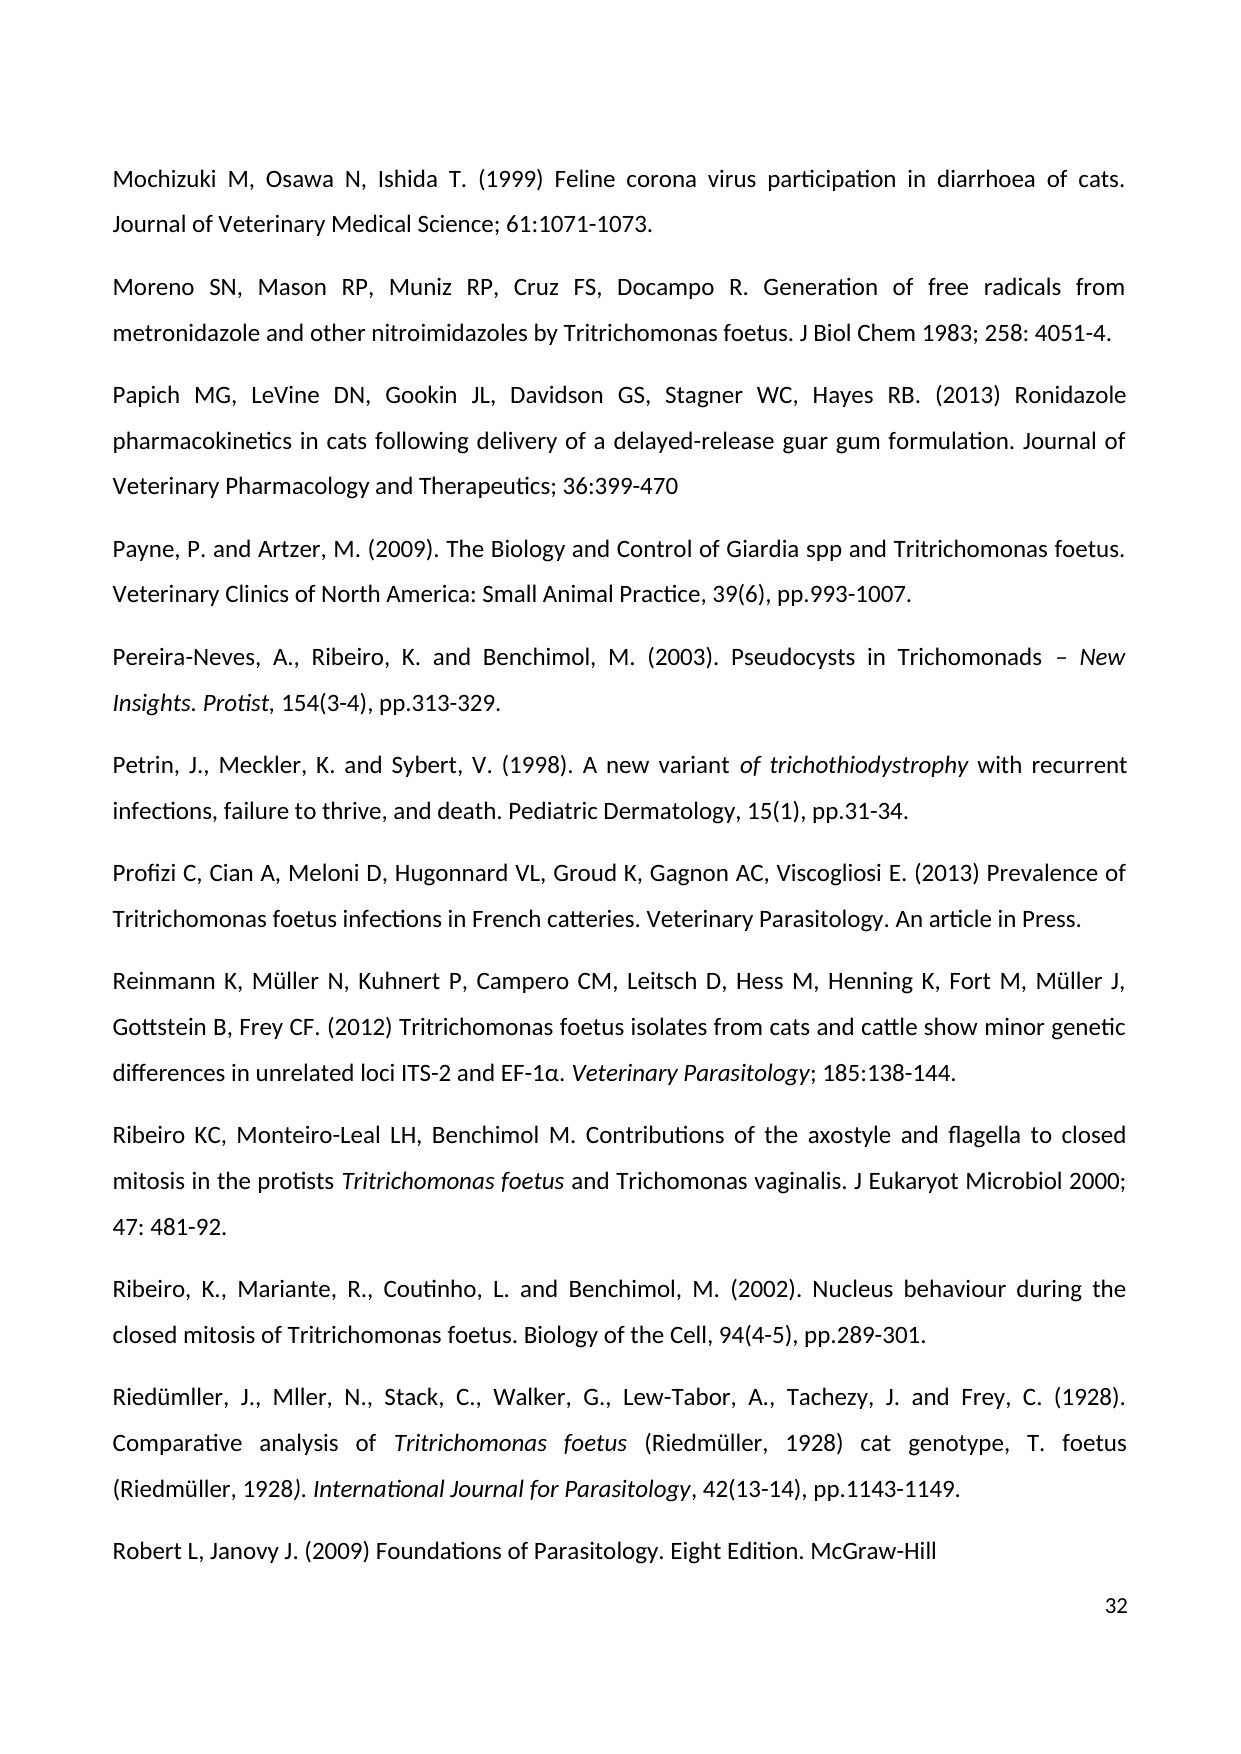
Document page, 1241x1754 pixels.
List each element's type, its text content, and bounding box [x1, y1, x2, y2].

text Profizi C, Cian A, Meloni D, Hugonnard VL, Groud K, Gagnon AC, Viscogliosi E. (2013) Prevalence of Tritrichomonas foetus infections in French catteries. Veterinary Parasitology. An article in Press. [112, 857, 1128, 933]
text Pereira-Neves, A., Ribeiro, K. and Benchimol, M. (2003). Pseudocysts in Trichomonads – New Insights. Protist, 154(3-4), pp.313-329. [112, 641, 1128, 717]
text Ribeiro, K., Mariante, R., Coutinho, L. and Benchimol, M. (2002). Nucleus behaviour during the closed mitosis of Tritrichomonas foetus. Biology of the Cell, 94(4-5), pp.289-301. [112, 1273, 1128, 1349]
text Reinmann K, Müller N, Kuhnert P, Campero CM, Leitsch D, Hess M, Henning K, Fort M, Müller J, Gottstein B, Frey CF. (2012) Tritrichomonas foetus isolates from cats and cattle show minor genetic differences in unrelated loci ITS-2 and EF-1α. Veterinary Parasitology; 185:138-144. [112, 965, 1128, 1087]
text Ribeiro KC, Monteiro-Leal LH, Benchimol M. Contributions of the axostyle and flagella to closed mitosis in the protists Tritrichomonas foetus and Trichomonas vaginalis. J Eukaryot Microbiol 2000; 47: 481-92. [112, 1119, 1128, 1241]
text Moreno SN, Mason RP, Muniz RP, Cruz FS, Docampo R. Generation of free radicals from metronidazole and other nitroimidazoles by Tritrichomonas foetus. J Biol Chem 1983; 258: 4051-4. [112, 271, 1128, 347]
text Mochizuki M, Osawa N, Ishida T. (1999) Feline corona virus participation in diarrhoea of cats. Journal of Veterinary Medical Science; 61:1071-1073. [112, 163, 1128, 239]
text Riedümller, J., Mller, N., Stack, C., Walker, G., Lew-Tabor, A., Tachezy, J. and Frey, C. (1928). Comparative analysis of Tritrichomonas foetus (Riedmüller, 1928) cat genotype, T. foetus (Riedmüller, 1928). International Journal for Parasitology, 42(13-14), pp.1143-1149. [112, 1381, 1128, 1503]
text Petrin, J., Meckler, K. and Sybert, V. (1998). A new variant of trichothiodystrophy with recurrent infections, failure to thrive, and death. Pediatric Dermatology, 15(1), pp.31-34. [112, 749, 1128, 825]
text Payne, P. and Artzer, M. (2009). The Biology and Control of Giardia spp and Tritrichomonas foetus. Veterinary Clinics of North America: Small Animal Practice, 39(6), pp.993-1007. [112, 533, 1128, 609]
text Papich MG, LeVine DN, Gookin JL, Davidson GS, Stagner WC, Hayes RB. (2013) Ronidazole pharmacokinetics in cats following delivery of a delayed-release guar gum formulation. Journal of Veterinary Pharmacology and Therapeutics; 36:399-470 [112, 379, 1128, 501]
text Robert L, Janovy J. (2009) Foundations of Parasitology. Eight Edition. McGraw-Hill [112, 1535, 1128, 1566]
